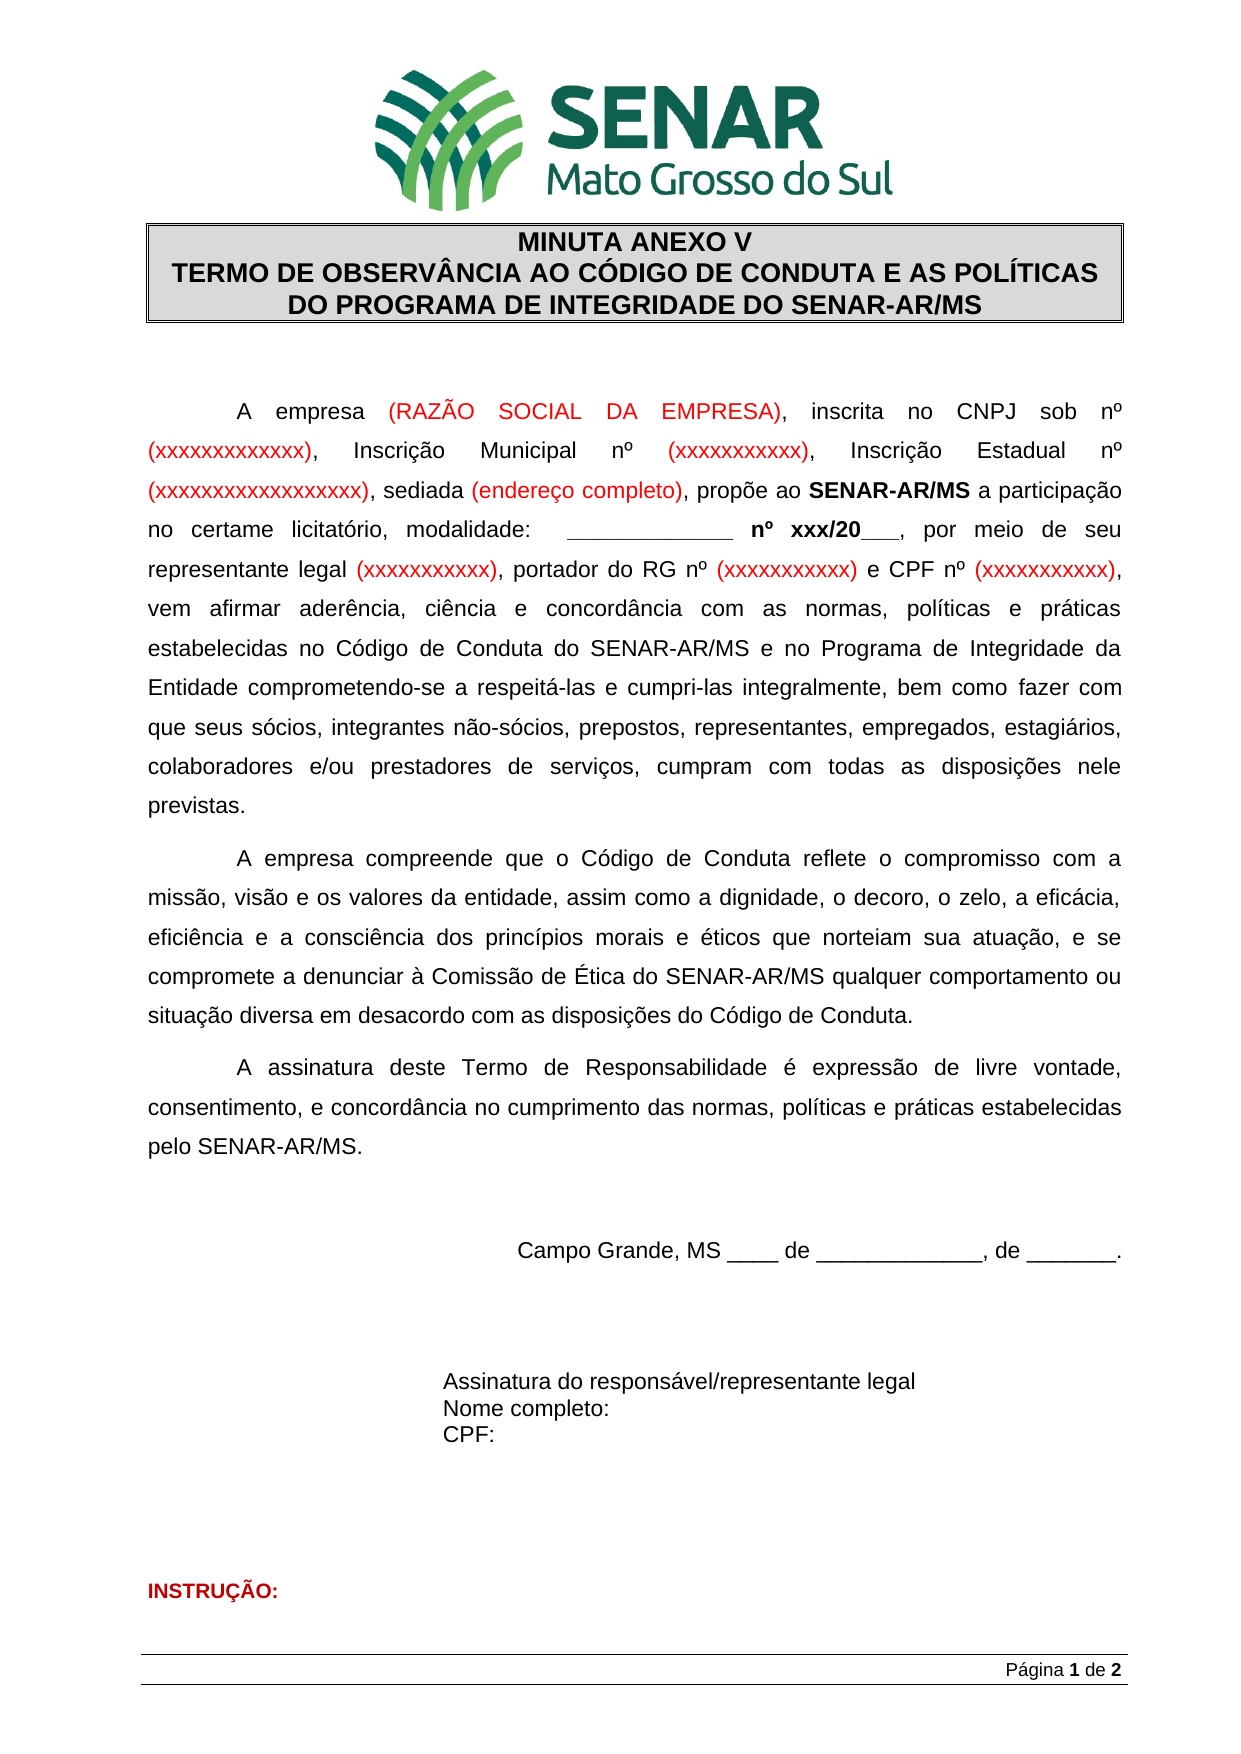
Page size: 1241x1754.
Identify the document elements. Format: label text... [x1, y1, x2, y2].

text Nome completo: [354, 1395, 1122, 1421]
picture [365, 59, 905, 223]
text A empresa compreende que o Código de Conduta reflete o compromisso com a missão, visão e os valores da entidade, assim como a dignidade, o decoro, o zelo, a eficácia, eficiência e a consciência dos princípios morais e éticos que norteiam sua atuação, e se compromete a denunciar à Comissão de Ética do SENAR-AR/MS qualquer comportamento ou situação diversa em desacordo com as disposições do Código de Conduta. [148, 844, 1122, 1029]
text Assinatura do responsável/representante legal [148, 1368, 1122, 1395]
text INSTRUÇÃO: [148, 1579, 1122, 1603]
text A assinatura deste Termo de Responsabilidade é expressão de livre vontade, consentimento, e concordância no cumprimento das normas, políticas e práticas estabelecidas pelo SENAR-AR/MS. [148, 1054, 1122, 1160]
text CPF: [354, 1421, 1122, 1447]
text A empresa (RAZÃO SOCIAL DA EMPRESA), inscrita no CNPJ sob nº (xxxxxxxxxxxxx), Inscrição Municipal nº (xxxxxxxxxxx), Inscrição Estadual nº (xxxxxxxxxxxxxxxxxx), sediada (endereço completo), propõe ao SENAR-AR/MS a participação no certame licitatório, modalidade: _____________ nº xxx/20___, por meio de seu representante legal (xxxxxxxxxxx), portador do RG nº (xxxxxxxxxxx) e CPF nº (xxxxxxxxxxx), vem afirmar aderência, ciência e concordância com as normas, políticas e práticas estabelecidas no Código de Conduta do SENAR-AR/MS e no Programa de Integridade da Entidade comprometendo-se a respeitá-las e cumpri-las integralmente, bem como fazer com que seus sócios, integrantes não-sócios, prepostos, representantes, empregados, estagiários, colaboradores e/ou prestadores de serviços, cumpram com todas as disposições nele previstas. [148, 398, 1122, 819]
table_header MINUTA ANEXO V TERMO DE OBSERVÂNCIA AO CÓDIGO DE CONDUTA E AS POLÍTICAS DO PROGRAMA DE INTEGRIDADE DO SENAR-AR/MS [149, 226, 1121, 320]
text Campo Grande, MS ____ de _____________, de _______. [148, 1237, 1122, 1264]
